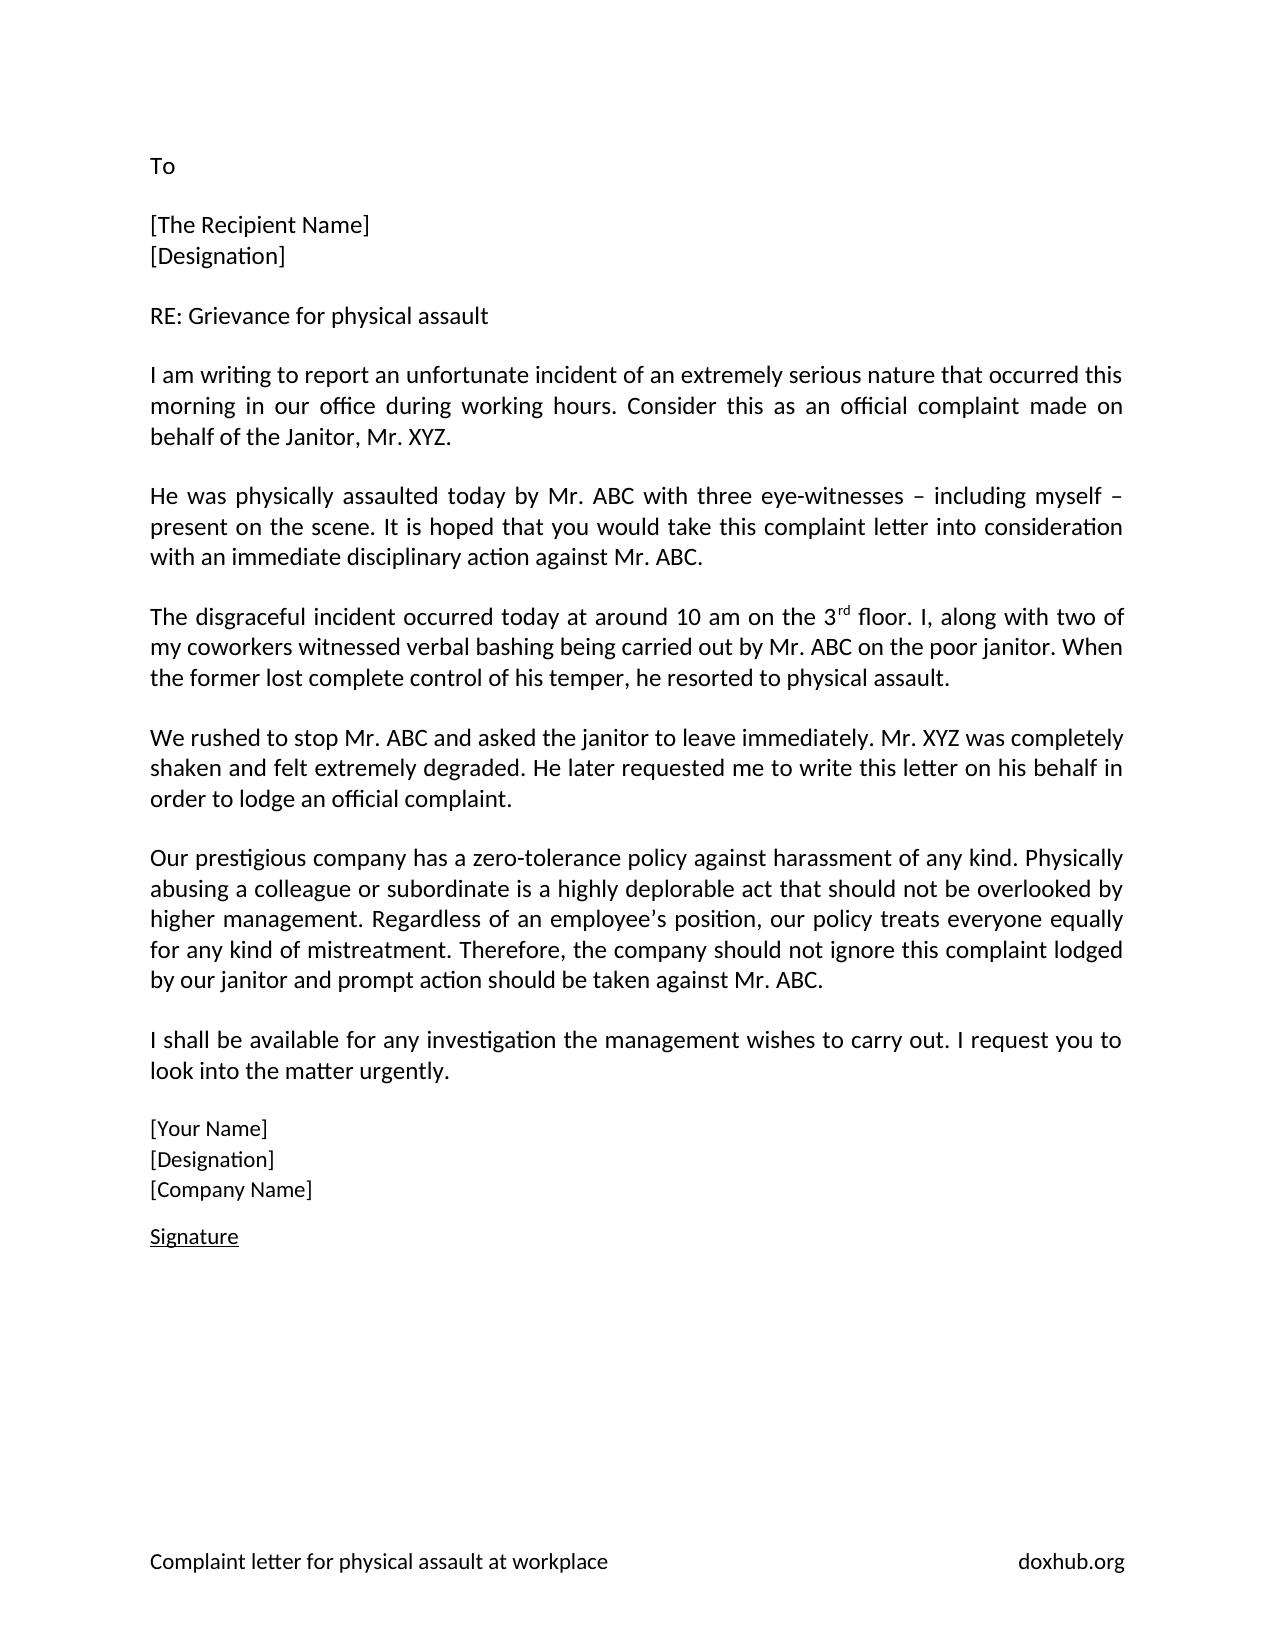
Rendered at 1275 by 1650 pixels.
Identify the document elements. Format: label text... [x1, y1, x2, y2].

text We rushed to stop Mr. ABC and asked the janitor to leave immediately. Mr. XYZ was completely shaken and felt extremely degraded. He later requested me to write this letter on his behalf in order to lodge an official complaint. [150, 722, 1125, 813]
text RE: Grievance for physical assault [150, 300, 1125, 330]
text I shall be available for any investigation the management wishes to carry out. I request you to look into the matter urgently. [150, 1024, 1125, 1085]
text The disgraceful incident occurred today at around 10 am on the 3rd floor. I, along with two of my coworkers witnessed verbal bashing being carried out by Mr. ABC on the poor janitor. When the former lost complete control of his temper, he resorted to physical assault. [150, 601, 1125, 693]
text [The Recipient Name] [Designation] [150, 210, 1125, 271]
text To [150, 150, 1125, 181]
text [Your Name] [Designation] [Company Name] [150, 1114, 1125, 1203]
text Our prestigious company has a zero-tolerance policy against harassment of any kind. Physically abusing a colleague or subordinate is a highly deplorable act that should not be overlooked by higher management. Regardless of an employee’s position, our policy treats everyone equally for any kind of mistreatment. Therefore, the company should not ignore this complaint lodged by our janitor and prompt action should be taken against Mr. ABC. [150, 842, 1125, 995]
text He was physically assaulted today by Mr. ABC with three eye-witnesses – including myself – present on the scene. It is hoped that you would take this complaint letter into consideration with an immediate disciplinary action against Mr. ABC. [150, 480, 1125, 572]
text I am writing to report an unfortunate incident of an extremely serious nature that occurred this morning in our office during working hours. Consider this as an official complaint made on behalf of the Janitor, Mr. XYZ. [150, 359, 1125, 451]
text Signature [150, 1222, 1125, 1250]
